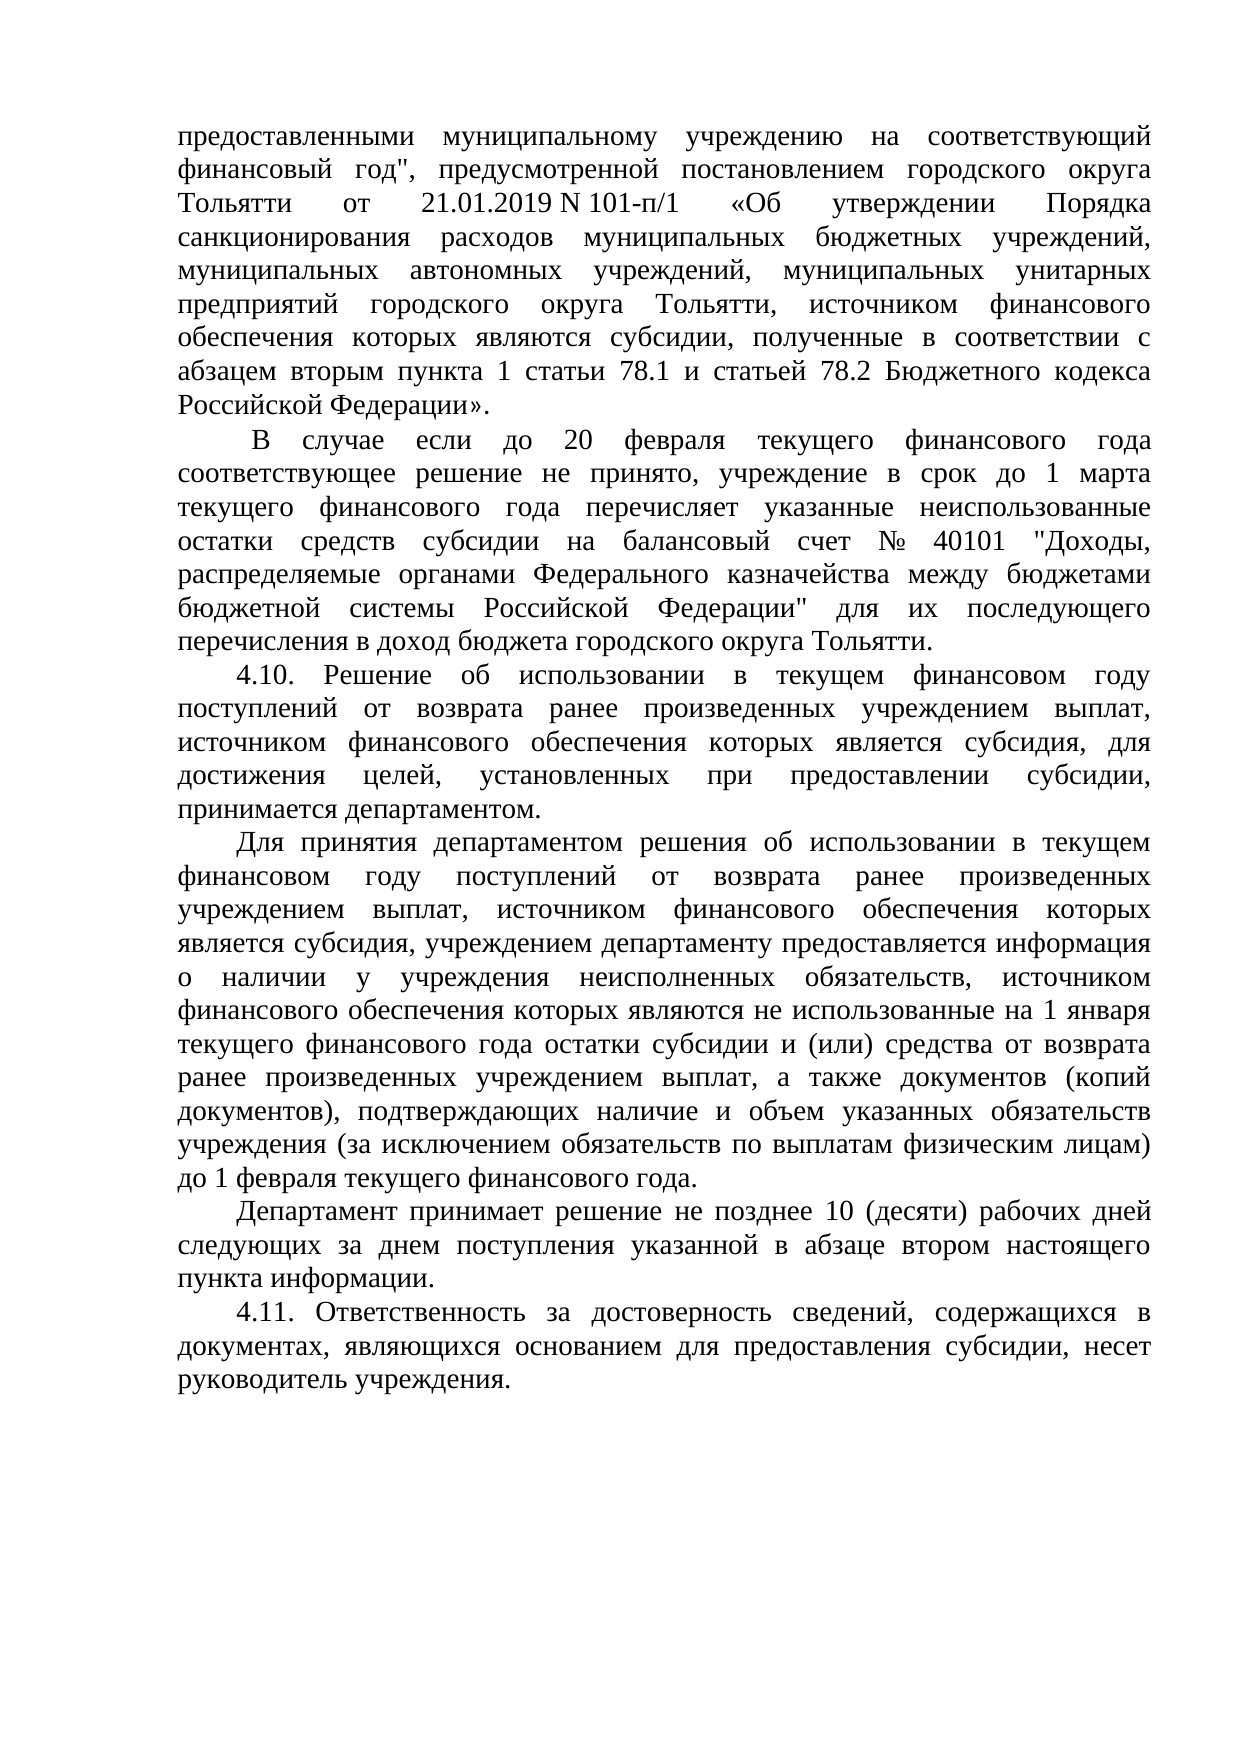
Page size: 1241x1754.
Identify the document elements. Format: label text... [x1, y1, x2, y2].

text Для принятия департаментом решения об использовании в текущем финансовом году поступлений от возврата ранее произведенных учреждением выплат, источником финансового обеспечения которых является субсидия, учреждением департаменту предоставляется информация о наличии у учреждения неисполненных обязательств, источником финансового обеспечения которых являются не использованные на 1 января текущего финансового года остатки субсидии и (или) средства от возврата ранее произведенных учреждением выплат, а также документов (копий документов), подтверждающих наличие и объем указанных обязательств учреждения (за исключением обязательств по выплатам физическим лицам) до 1 февраля текущего финансового года. [177, 824, 1152, 1193]
text 4.10. Решение об использовании в текущем финансовом году поступлений от возврата ранее произведенных учреждением выплат, источником финансового обеспечения которых является субсидия, для достижения целей, установленных при предоставлении субсидии, принимается департаментом. [177, 657, 1152, 824]
text Департамент принимает решение не позднее 10 (десяти) рабочих дней следующих за днем поступления указанной в абзаце втором настоящего пункта информации. [177, 1193, 1152, 1294]
text 4.11. Ответственность за достоверность сведений, содержащихся в документах, являющихся основанием для предоставления субсидии, несет руководитель учреждения. [177, 1294, 1152, 1395]
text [177, 118, 1152, 422]
text В случае если до 20 февраля текущего финансового года соответствующее решение не принято, учреждение в срок до 1 марта текущего финансового года перечисляет указанные неиспользованные остатки средств субсидии на балансовый счет № 40101 "Доходы, распределяемые органами Федерального казначейства между бюджетами бюджетной системы Российской Федерации" для их последующего перечисления в доход бюджета городского округа Тольятти. [177, 422, 1152, 657]
